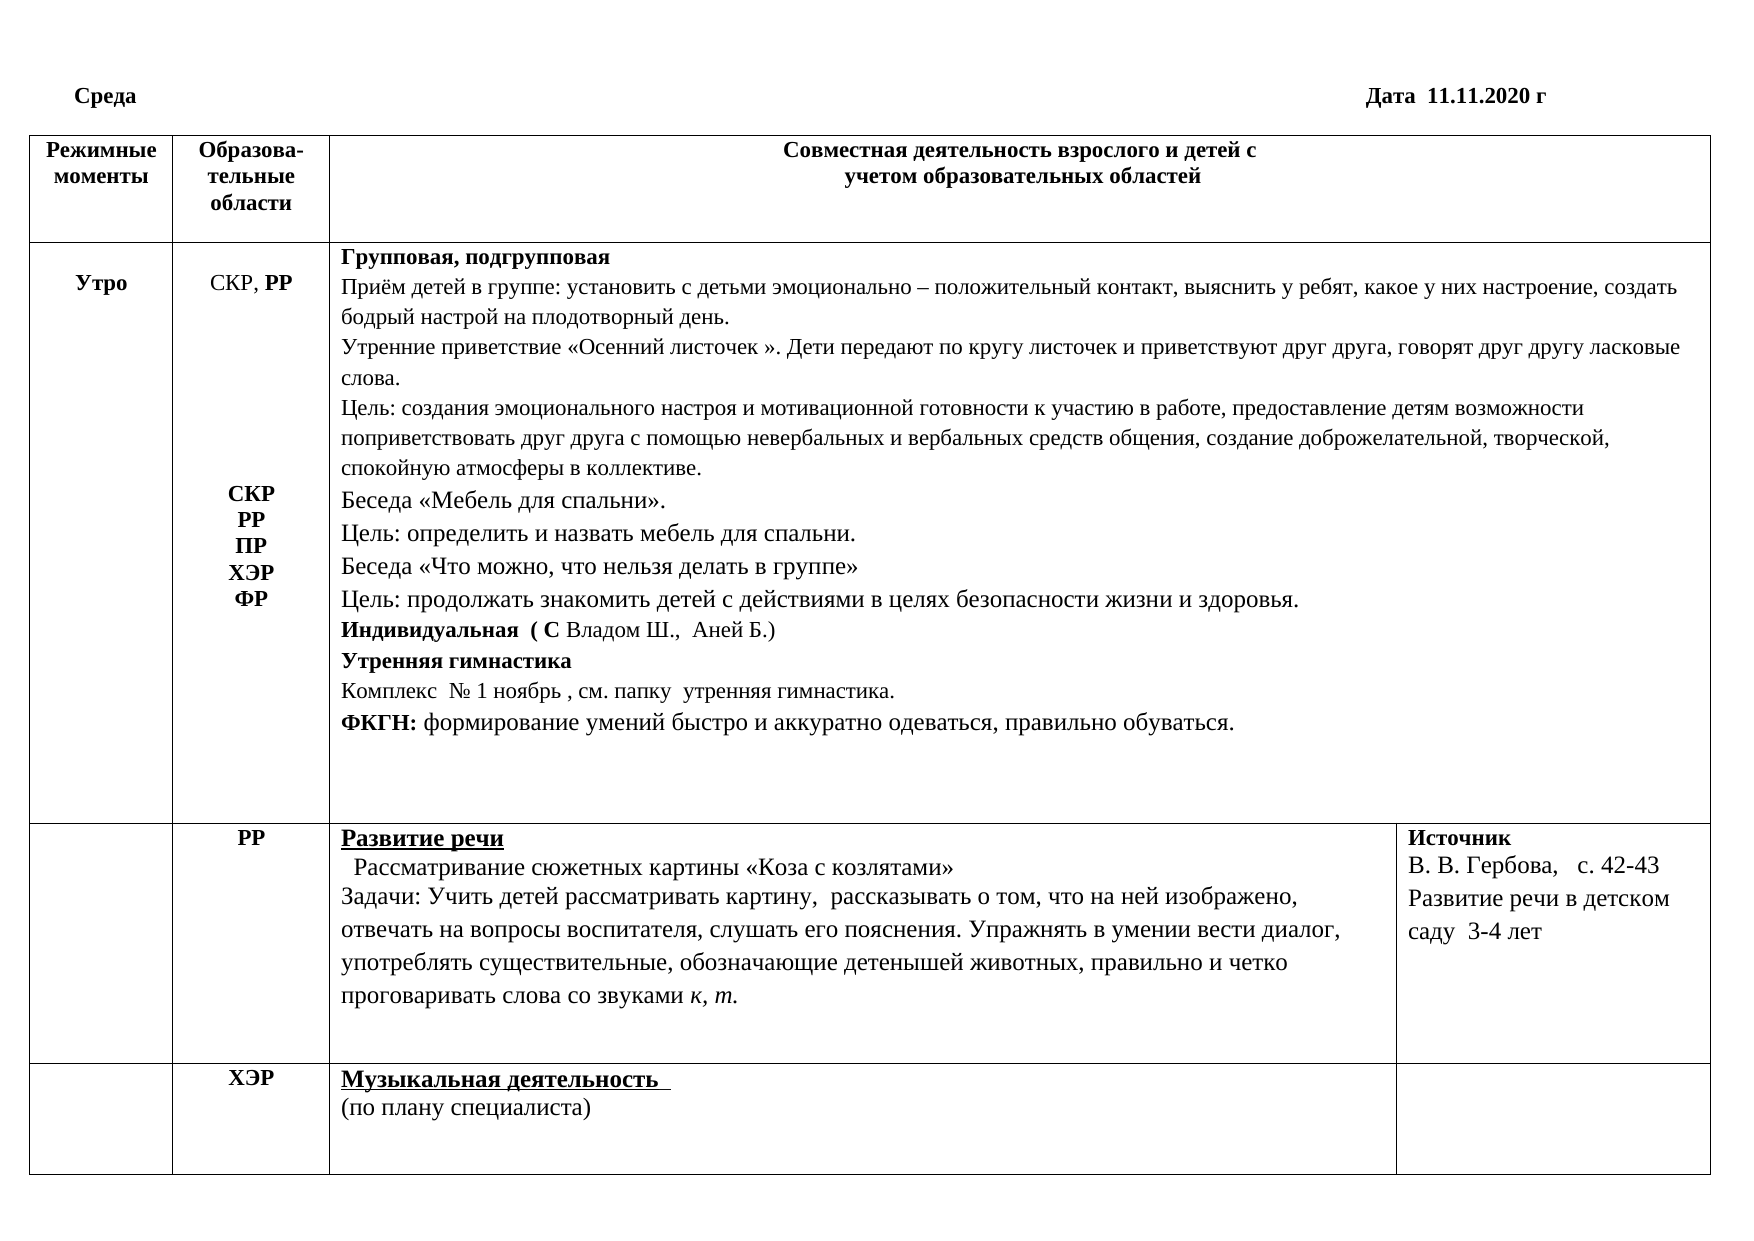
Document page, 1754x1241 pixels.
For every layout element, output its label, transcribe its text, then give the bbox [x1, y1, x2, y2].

table_cell [30, 824, 172, 1063]
table_header Режимные моменты [30, 136, 172, 242]
table_cell Развитие речи Рассматривание сюжетных картины «Коза с козлятами» Задачи: Учить детей рассматривать картину, рассказывать о том, что на ней изображено, отвечать на вопросы воспитателя, слушать его пояснения. Упражнять в умении вести диалог, употреблять существительные, обозначающие детенышей животных, правильно и четко проговаривать слова со звуками к, т. [330, 824, 1396, 1063]
table_cell ХЭР [173, 1064, 329, 1174]
table_cell [30, 1064, 172, 1174]
table_cell СКР, РР СКР РР ПР ХЭР ФР [173, 243, 329, 822]
table_cell [1397, 1064, 1710, 1174]
table_cell Групповая, подгрупповая Приём детей в группе: установить с детьми эмоционально – положительный контакт, выяснить у ребят, какое у них настроение, создать бодрый настрой на плодотворный день. Утренние приветствие «Осенний листочек ». Дети передают по кругу листочек и приветствуют друг друга, говорят друг другу ласковые слова. Цель: создания эмоционального настроя и мотивационной готовности к участию в работе, предоставление детям возможности поприветствовать друг друга с помощью невербальных и вербальных средств общения, создание доброжелательной, творческой, спокойную атмосферы в коллективе. Беседа «Мебель для спальни». Цель: определить и назвать мебель для спальни. Беседа «Что можно, что нельзя делать в группе» Цель: продолжать знакомить детей с действиями в целях безопасности жизни и здоровья. Индивидуальная ( С Владом Ш., Аней Б.) Утренняя гимнастика Комплекс № 1 ноябрь , см. папку утренняя гимнастика. ФКГН: формирование умений быстро и аккуратно одеваться, правильно обуваться. [330, 243, 1710, 822]
table_header Образова- тельные области [173, 136, 329, 242]
table_cell Музыкальная деятельность (по плану специалиста) [330, 1064, 1396, 1174]
table_cell Источник В. В. Гербова, с. 42-43 Развитие речи в детском саду 3-4 лет [1397, 824, 1710, 1063]
table_cell Утро [30, 243, 172, 822]
table_cell РР [173, 824, 329, 1063]
text Среда Дата 11.11.2020 г [74, 82, 1719, 109]
table_header Совместная деятельность взрослого и детей с учетом образовательных областей [330, 136, 1710, 242]
